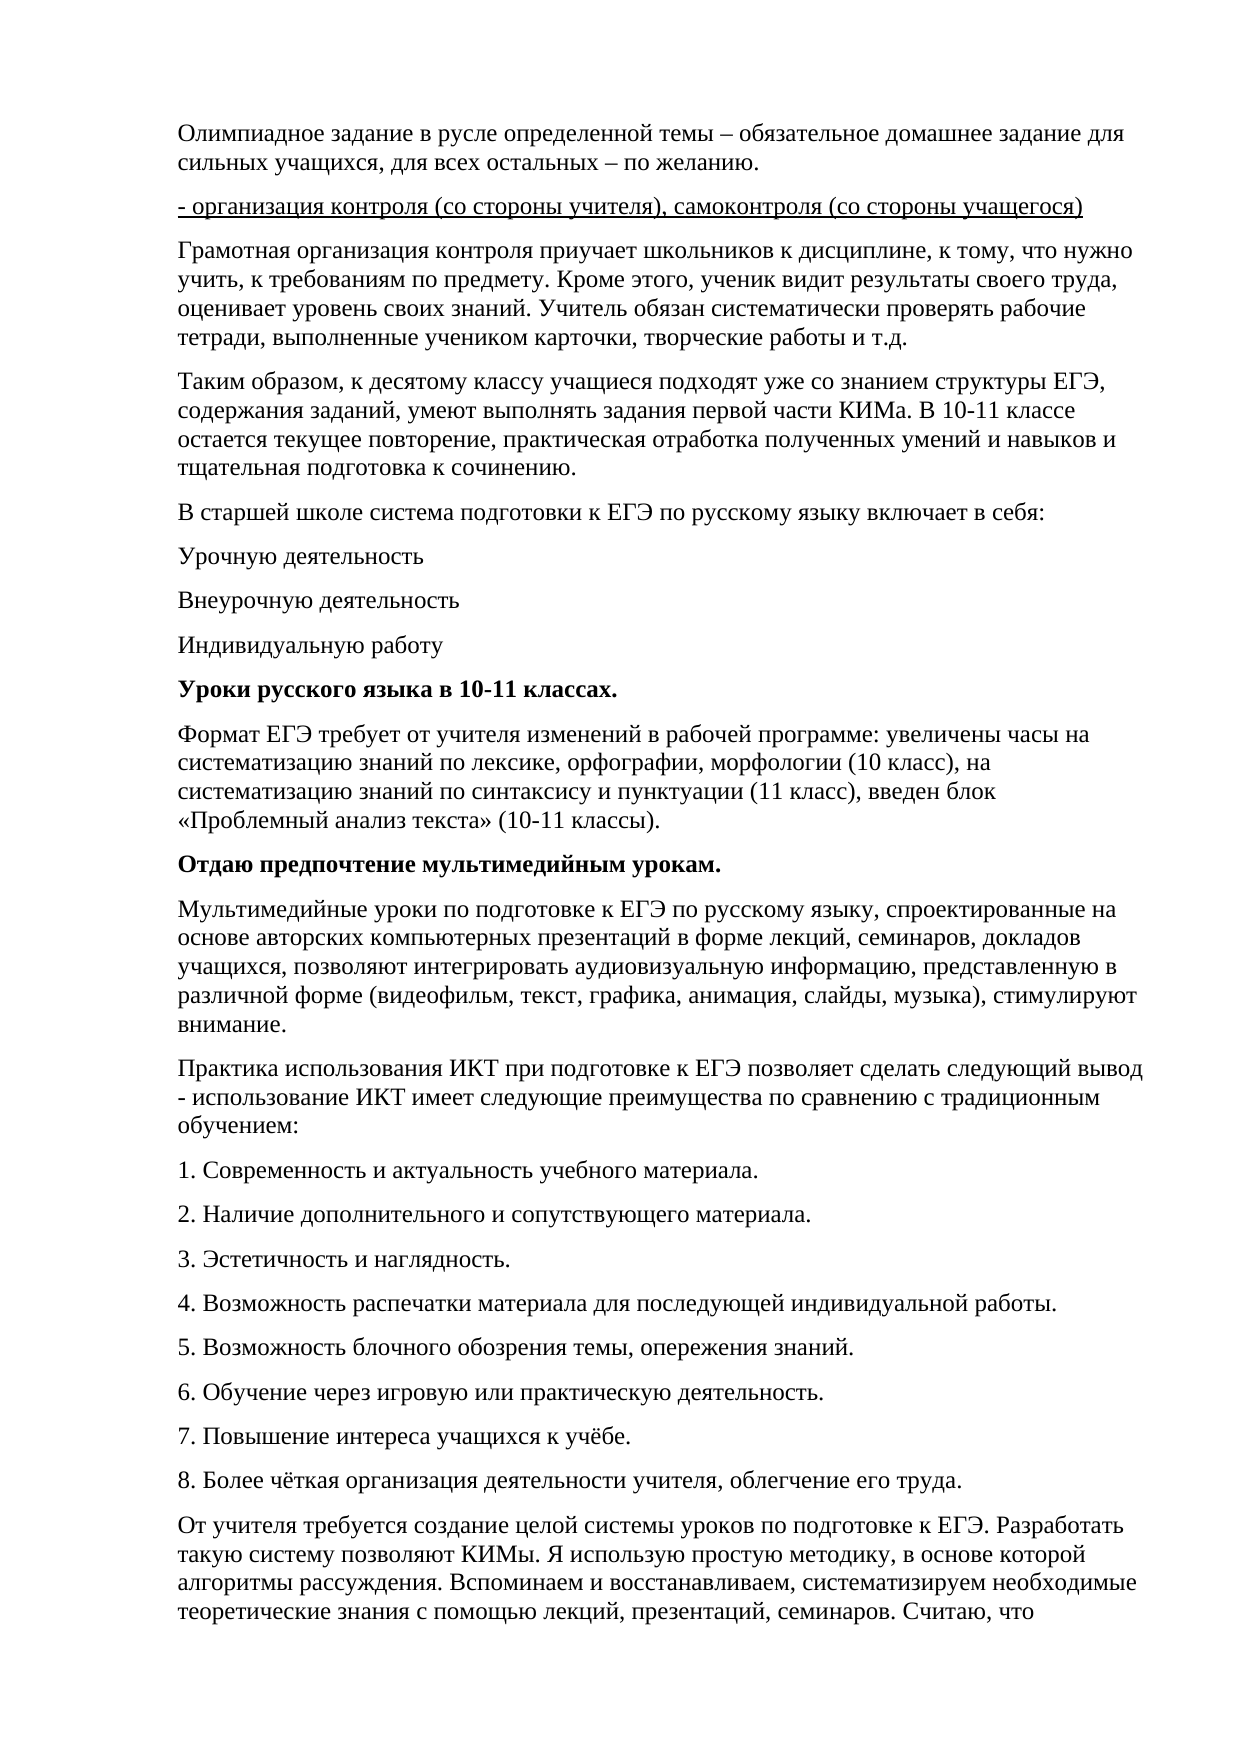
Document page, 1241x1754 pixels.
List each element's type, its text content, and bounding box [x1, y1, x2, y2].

text 3. Эстетичность и наглядность. [177, 1244, 1152, 1272]
text Урочную деятельность [177, 541, 1152, 570]
text Формат ЕГЭ требует от учителя изменений в рабочей программе: увеличены часы на систематизацию знаний по лексике, орфографии, морфологии (10 класс), на систематизацию знаний по синтаксису и пунктуации (11 класс), введен блок «Проблемный анализ текста» (10-11 классы). [177, 719, 1152, 834]
text 4. Возможность распечатки материала для последующей индивидуальной работы. [177, 1288, 1152, 1317]
text 5. Возможность блочного обозрения темы, опережения знаний. [177, 1332, 1152, 1361]
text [177, 118, 1152, 176]
text 7. Повышение интереса учащихся к учёбе. [177, 1421, 1152, 1450]
text Отдаю предпочтение мультимедийным урокам. [177, 849, 1152, 878]
text 6. Обучение через игровую или практическую деятельность. [177, 1377, 1152, 1406]
text Практика использования ИКТ при подготовке к ЕГЭ позволяет сделать следующий вывод - использование ИКТ имеет следующие преимущества по сравнению с традиционным обучением: [177, 1053, 1152, 1139]
text Таким образом, к десятому классу учащиеся подходят уже со знанием структуры ЕГЭ, содержания заданий, умеют выполнять задания первой части КИМа. В 10-11 классе остается текущее повторение, практическая отработка полученных умений и навыков и тщательная подготовка к сочинению. [177, 366, 1152, 481]
text 8. Более чёткая организация деятельности учителя, облегчение его труда. [177, 1466, 1152, 1494]
text - организация контроля (со стороны учителя), самоконтроля (со стороны учащегося) [177, 191, 1152, 220]
text Индивидуальную работу [177, 630, 1152, 659]
text Грамотная организация контроля приучает школьников к дисциплине, к тому, что нужно учить, к требованиям по предмету. Кроме этого, ученик видит результаты своего труда, оценивает уровень своих знаний. Учитель обязан систематически проверять рабочие тетради, выполненные учеником карточки, творческие работы и т.д. [177, 236, 1152, 351]
text В старшей школе система подготовки к ЕГЭ по русскому языку включает в себя: [177, 497, 1152, 526]
text 2. Наличие дополнительного и сопутствующего материала. [177, 1199, 1152, 1228]
text Уроки русского языка в 10-11 классах. [177, 674, 1152, 703]
text Внеурочную деятельность [177, 586, 1152, 614]
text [177, 1510, 1152, 1625]
text Мультимедийные уроки по подготовке к ЕГЭ по русскому языку, спроектированные на основе авторских компьютерных презентаций в форме лекций, семинаров, докладов учащихся, позволяют интегрировать аудиовизуальную информацию, представленную в различной форме (видеофильм, текст, графика, анимация, слайды, музыка), стимулируют внимание. [177, 894, 1152, 1037]
text 1. Современность и актуальность учебного материала. [177, 1155, 1152, 1184]
